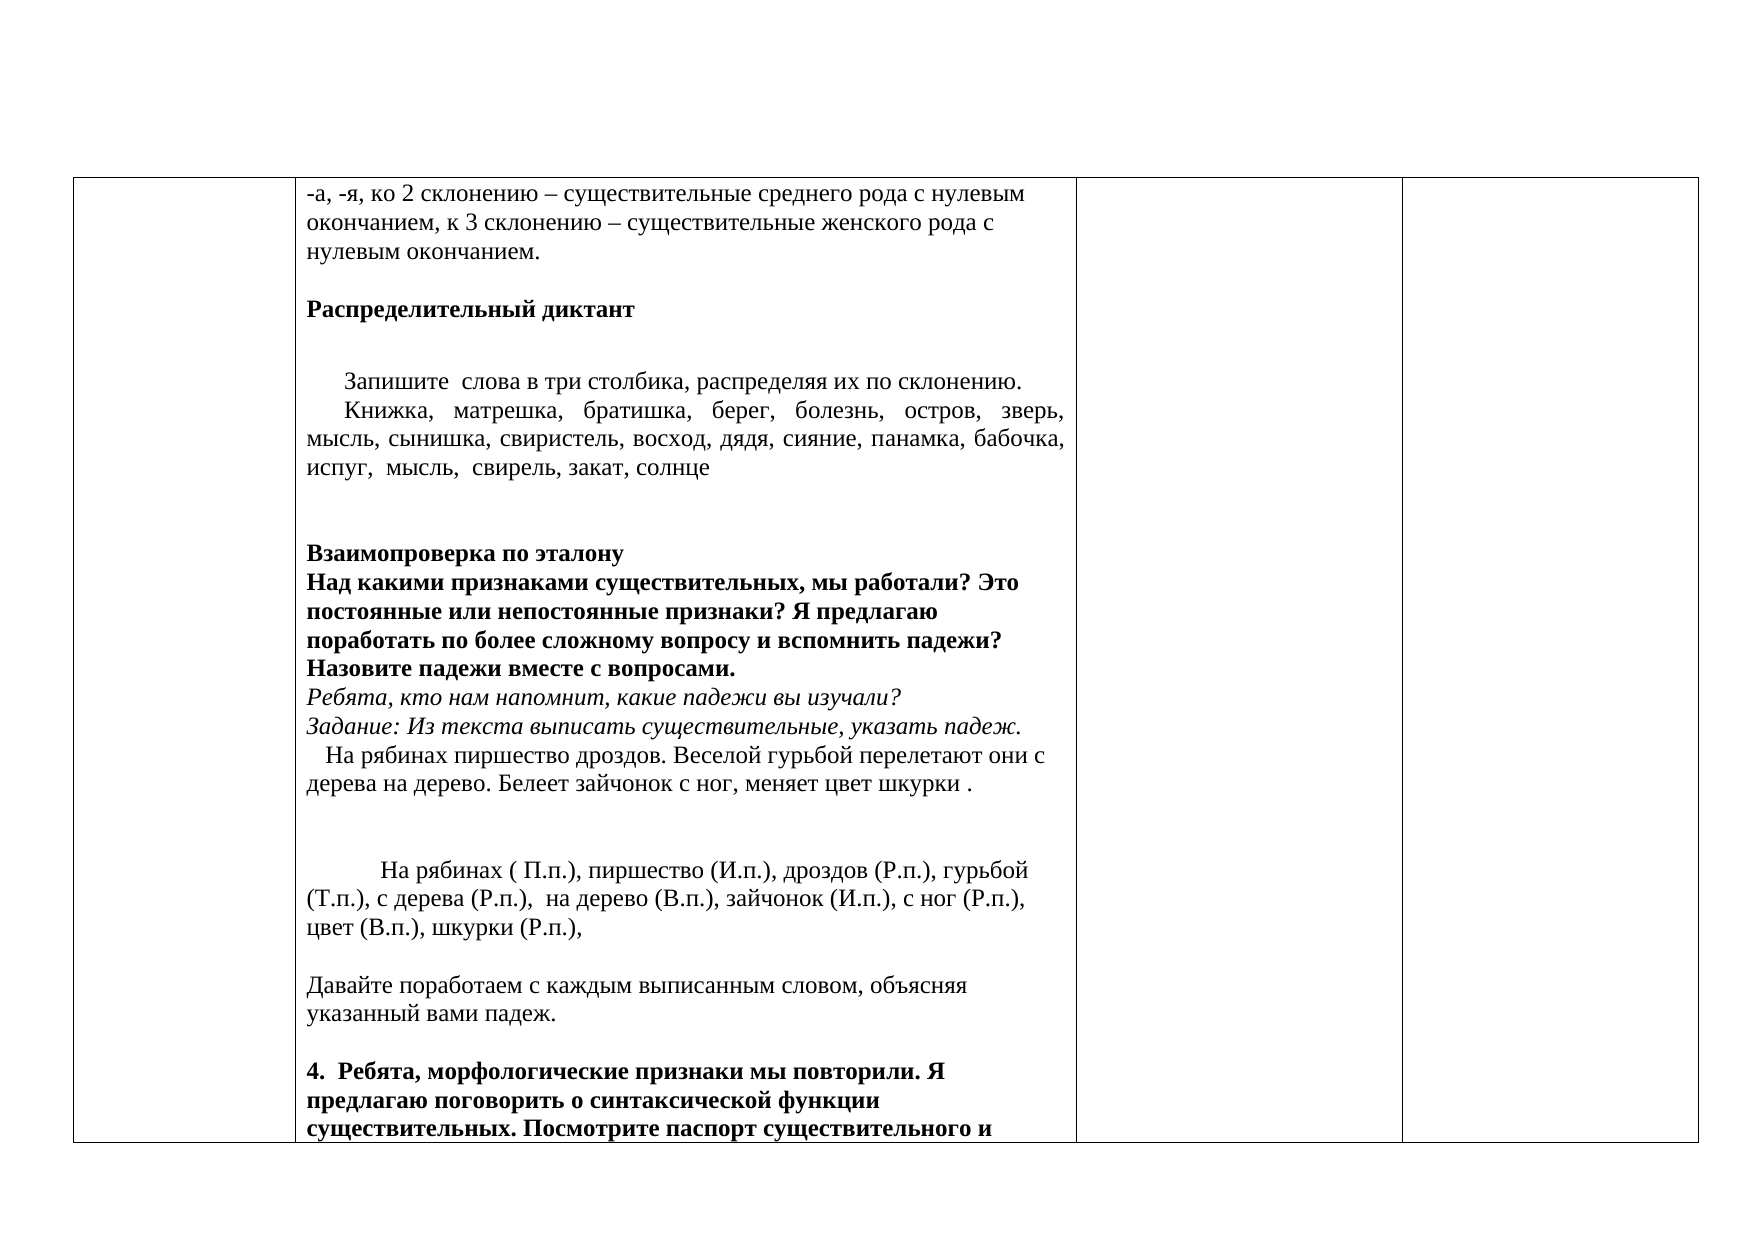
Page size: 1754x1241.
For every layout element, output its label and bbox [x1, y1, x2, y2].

table_cell [1403, 178, 1698, 1142]
table_cell [296, 178, 1076, 1142]
table_cell [1077, 178, 1402, 1142]
table_cell [74, 178, 295, 1142]
